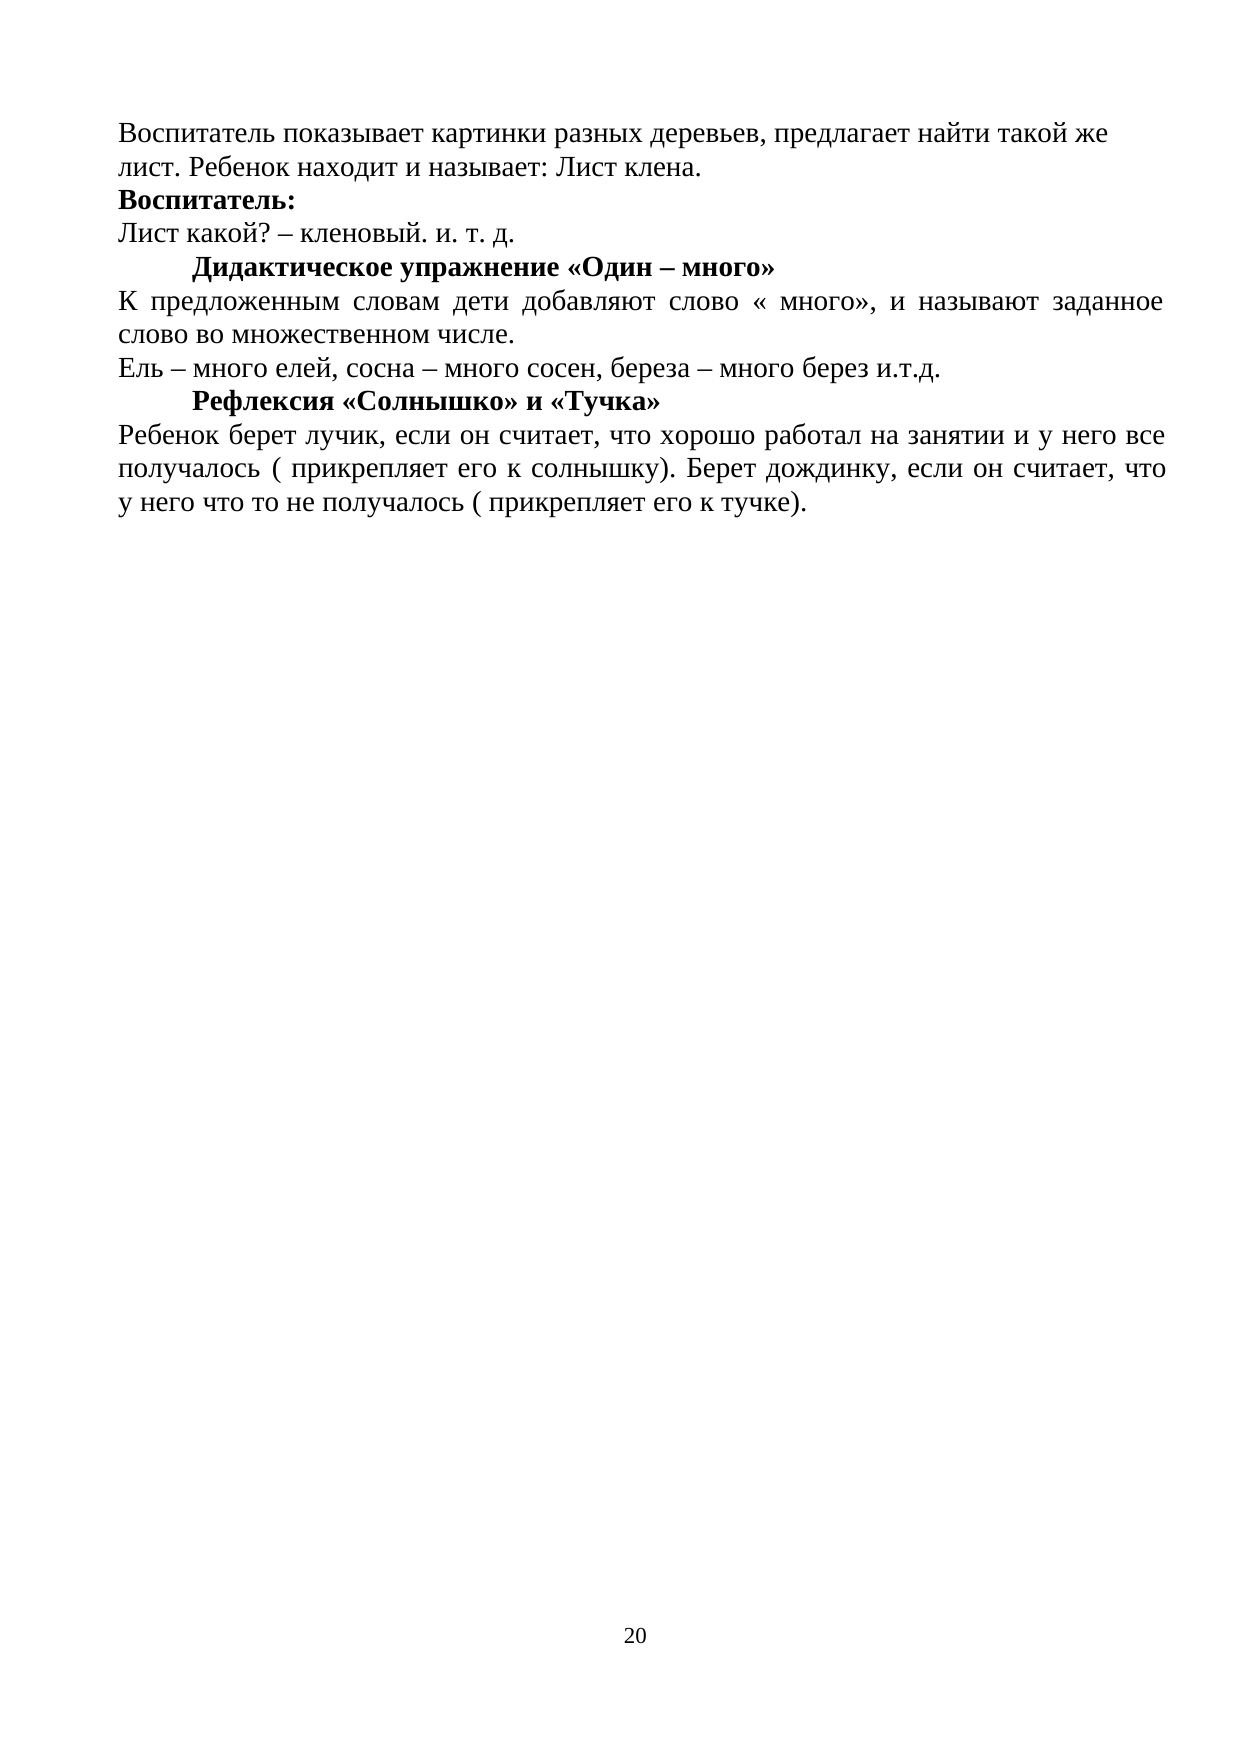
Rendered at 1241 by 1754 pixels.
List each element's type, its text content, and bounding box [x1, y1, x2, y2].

text Ребенок берет лучик, если он считает, что хорошо работал на занятии и у него все получалось ( прикрепляет его к солнышку). Берет дождинку, если он считает, что у него что то не получалось ( прикрепляет его к тучке). [118, 417, 1167, 517]
text Лист какой? – кленовый. и. т. д. [118, 216, 1178, 249]
subtitle Дидактическое упражнение «Один – много» [192, 249, 1178, 283]
subtitle Воспитатель: [118, 182, 1178, 216]
text Ель – много елей, сосна – много сосен, береза – много берез и.т.д. [118, 350, 1178, 383]
subtitle Рефлексия «Солнышко» и «Тучка» [192, 383, 1178, 417]
text К предложенным словам дети добавляют слово « много», и называют заданное слово во множественном числе. [118, 283, 1178, 350]
text Воспитатель показывает картинки разных деревьев, предлагает найти такой же лист. Ребенок находит и называет: Лист клена. [118, 115, 1167, 182]
